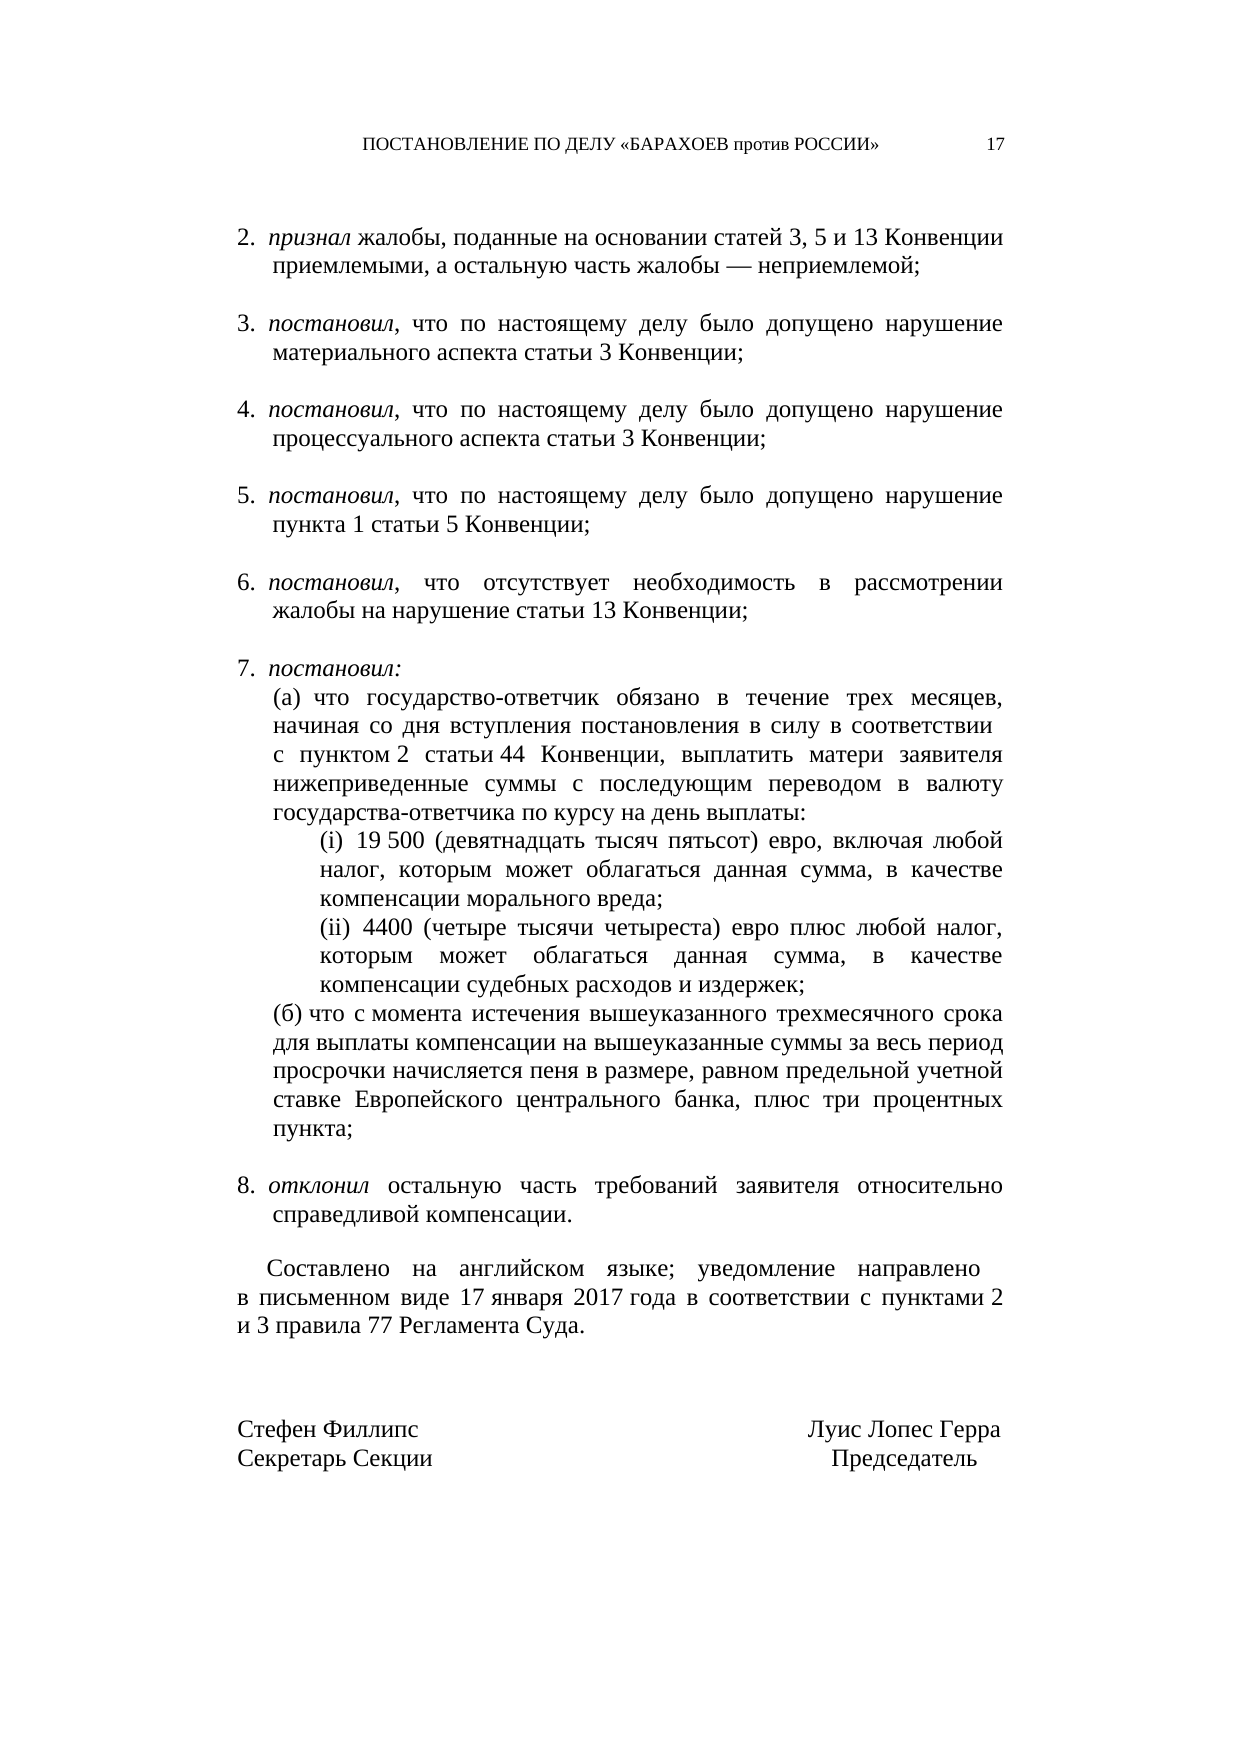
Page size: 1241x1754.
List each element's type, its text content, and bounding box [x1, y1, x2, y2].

list (a) что государство-ответчик обязано в течение трех месяцев, начиная со дня вступления постановления в силу в соответствии с пунктом 2 статьи 44 Конвенции, выплатить матери заявителя нижеприведенные суммы с последующим переводом в валюту государства-ответчика по курсу на день выплаты: [273, 682, 1003, 825]
list 8. отклонил остальную часть требований заявителя относительно справедливой компенсации. [237, 1170, 1003, 1228]
text Стефен Филлипс Луис Лопес Герра Секретарь Секции Председатель [237, 1414, 1003, 1472]
text Составлено на английском языке; уведомление направлено в письменном виде 17 января 2017 года в соответствии с пунктами 2 и 3 правила 77 Регламента Суда. [237, 1253, 1003, 1339]
list 2. признал жалобы, поданные на основании статей 3, 5 и 13 Конвенции приемлемыми, а остальную часть жалобы — неприемлемой; [237, 222, 1003, 279]
list (ii) 4400 (четыре тысячи четыреста) евро плюс любой налог, которым может облагаться данная сумма, в качестве компенсации судебных расходов и издержек; [319, 912, 1003, 998]
list 4. постановил, что по настоящему делу было допущено нарушение процессуального аспекта статьи 3 Конвенции; [237, 394, 1003, 452]
list 6. постановил, что отсутствует необходимость в рассмотрении жалобы на нарушение статьи 13 Конвенции; [237, 567, 1003, 624]
list (б) что с момента истечения вышеуказанного трехмесячного срока для выплаты компенсации на вышеуказанные суммы за весь период просрочки начисляется пеня в размере, равном предельной учетной ставке Европейского центрального банка, плюс три процентных пункта; [273, 998, 1003, 1142]
list 7. постановил: [237, 653, 1003, 682]
list 3. постановил, что по настоящему делу было допущено нарушение материального аспекта статьи 3 Конвенции; [237, 308, 1003, 365]
list 5. постановил, что по настоящему делу было допущено нарушение пункта 1 статьи 5 Конвенции; [237, 480, 1003, 538]
list (i) 19 500 (девятнадцать тысяч пятьсот) евро, включая любой налог, которым может облагаться данная сумма, в качестве компенсации морального вреда; [319, 825, 1003, 912]
